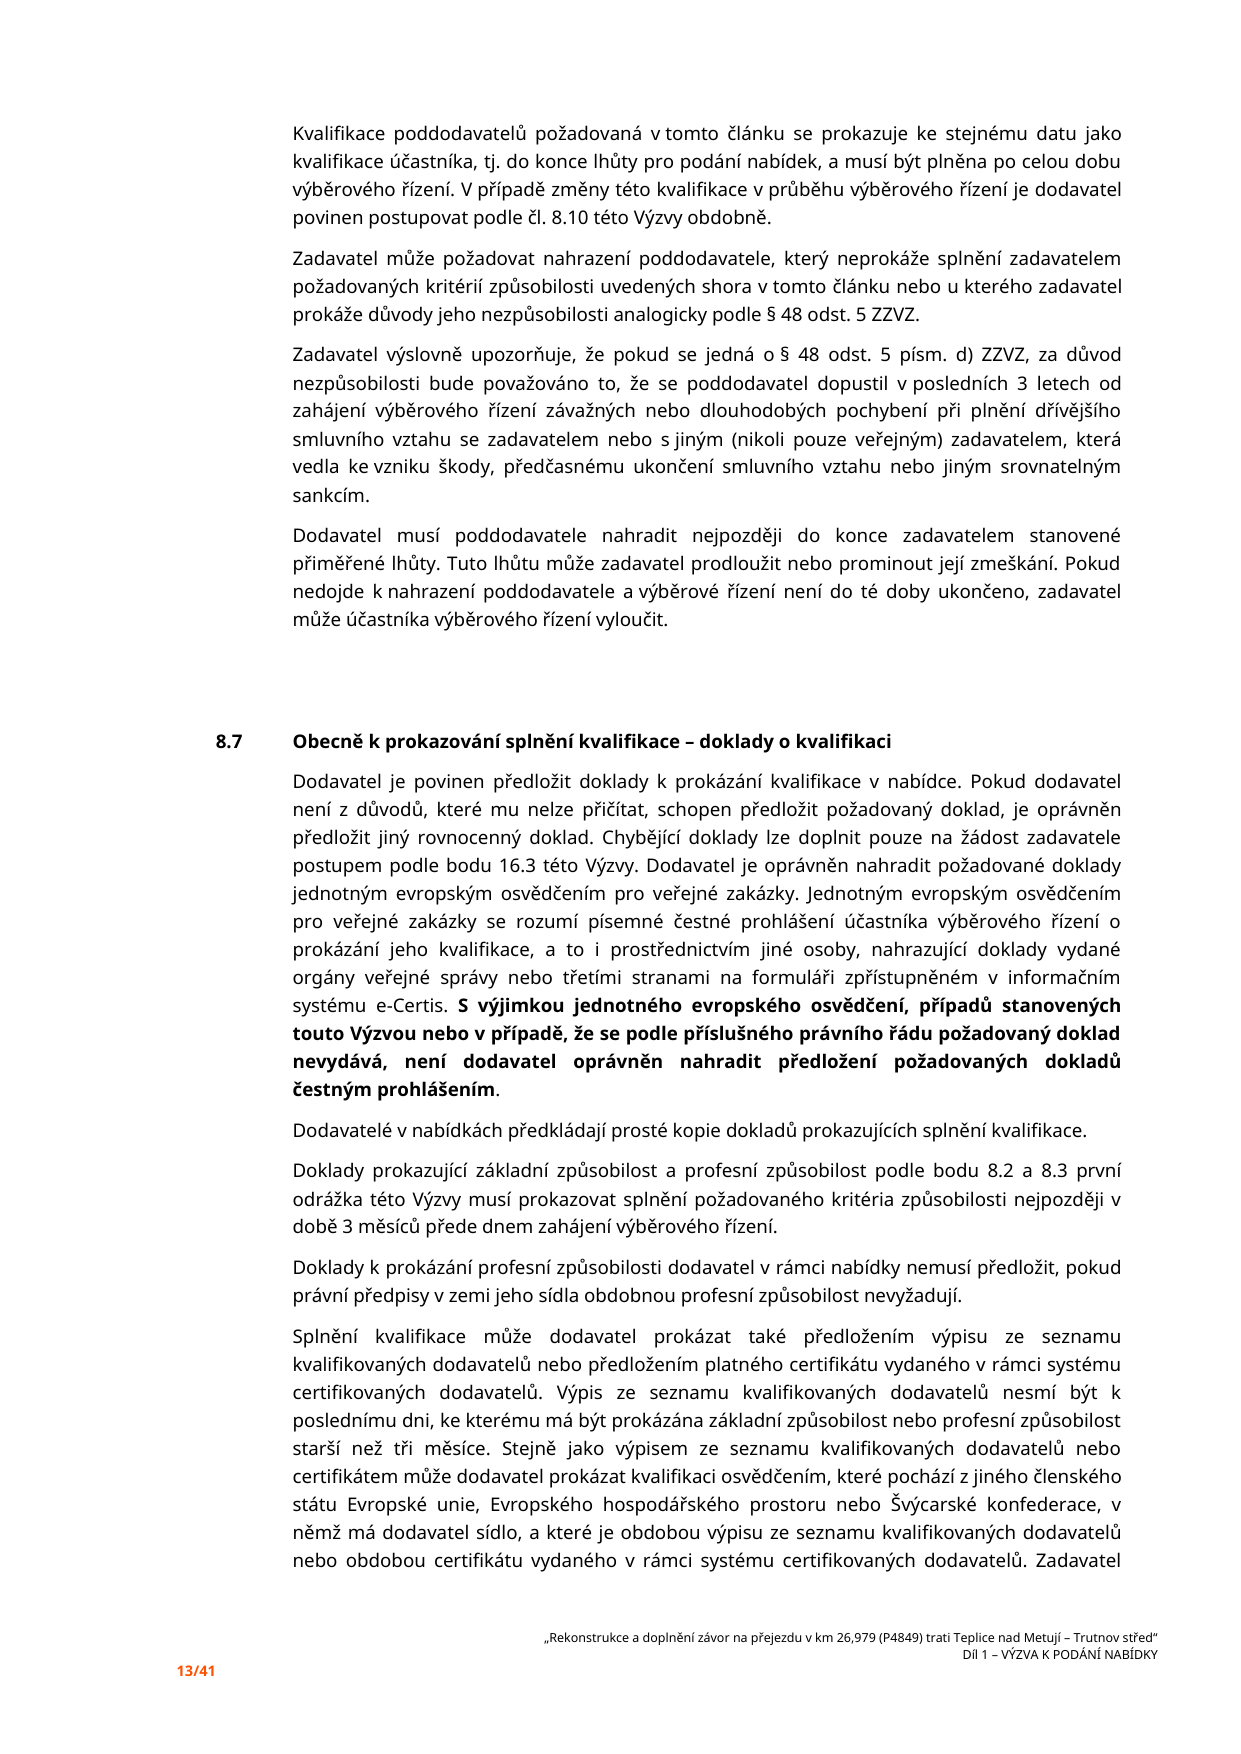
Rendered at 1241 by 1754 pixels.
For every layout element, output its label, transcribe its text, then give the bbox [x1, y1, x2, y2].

text Obecně k prokazování splnění kvalifikace – doklady o kvalifikaci [216, 728, 1122, 753]
text Zadavatel výslovně upozorňuje, že pokud se jedná o § 48 odst. 5 písm. d) ZZVZ, za důvod nezpůsobilosti bude považováno to, že se poddodavatel dopustil v posledních 3 letech od zahájení výběrového řízení závažných nebo dlouhodobých pochybení při plnění dřívějšího smluvního vztahu se zadavatelem nebo s jiným (nikoli pouze veřejným) zadavatelem, která vedla ke vzniku škody, předčasnému ukončení smluvního vztahu nebo jiným srovnatelným sankcím. [292, 342, 1122, 507]
text Dodavatel je povinen předložit doklady k prokázání kvalifikace v nabídce. Pokud dodavatel není z důvodů, které mu nelze přičítat, schopen předložit požadovaný doklad, je oprávněn předložit jiný rovnocenný doklad. Chybějící doklady lze doplnit pouze na žádost zadavatele postupem podle bodu 16.3 této Výzvy. Dodavatel je oprávněn nahradit požadované doklady jednotným evropským osvědčením pro veřejné zakázky. Jednotným evropským osvědčením pro veřejné zakázky se rozumí písemné čestné prohlášení účastníka výběrového řízení o prokázání jeho kvalifikace, a to i prostřednictvím jiné osoby, nahrazující doklady vydané orgány veřejné správy nebo třetími stranami na formuláři zpřístupněném v informačním systému e-Certis. S výjimkou jednotného evropského osvědčení, případů stanovených touto Výzvou nebo v případě, že se podle příslušného právního řádu požadovaný doklad nevydává, není dodavatel oprávněn nahradit předložení požadovaných dokladů čestným prohlášením. [292, 768, 1122, 1102]
text Dodavatelé v nabídkách předkládají prosté kopie dokladů prokazujících splnění kvalifikace. [292, 1117, 1122, 1143]
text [292, 1323, 1122, 1573]
list Dodavatel musí poddodavatele nahradit nejpozději do konce zadavatelem stanovené přiměřené lhůty. Tuto lhůtu může zadavatel prodloužit nebo prominout její zmeškání. Pokud nedojde k nahrazení poddodavatele a výběrové řízení není do té doby ukončeno, zadavatel může účastníka výběrového řízení vyloučit. [292, 522, 1122, 632]
text Zadavatel může požadovat nahrazení poddodavatele, který neprokáže splnění zadavatelem požadovaných kritérií způsobilosti uvedených shora v tomto článku nebo u kterého zadavatel prokáže důvody jeho nezpůsobilosti analogicky podle § 48 odst. 5 ZZVZ. [292, 245, 1122, 327]
text Kvalifikace poddodavatelů požadovaná v tomto článku se prokazuje ke stejnému datu jako kvalifikace účastníka, tj. do konce lhůty pro podání nabídek, a musí být plněna po celou dobu výběrového řízení. V případě změny této kvalifikace v průběhu výběrového řízení je dodavatel povinen postupovat podle čl. 8.10 této Výzvy obdobně. [292, 121, 1122, 230]
text Doklady k prokázání profesní způsobilosti dodavatel v rámci nabídky nemusí předložit, pokud právní předpisy v zemi jeho sídla obdobnou profesní způsobilost nevyžadují. [292, 1254, 1122, 1308]
text Doklady prokazující základní způsobilost a profesní způsobilost podle bodu 8.2 a 8.3 první odrážka této Výzvy musí prokazovat splnění požadovaného kritéria způsobilosti nejpozději v době 3 měsíců přede dnem zahájení výběrového řízení. [292, 1158, 1122, 1239]
